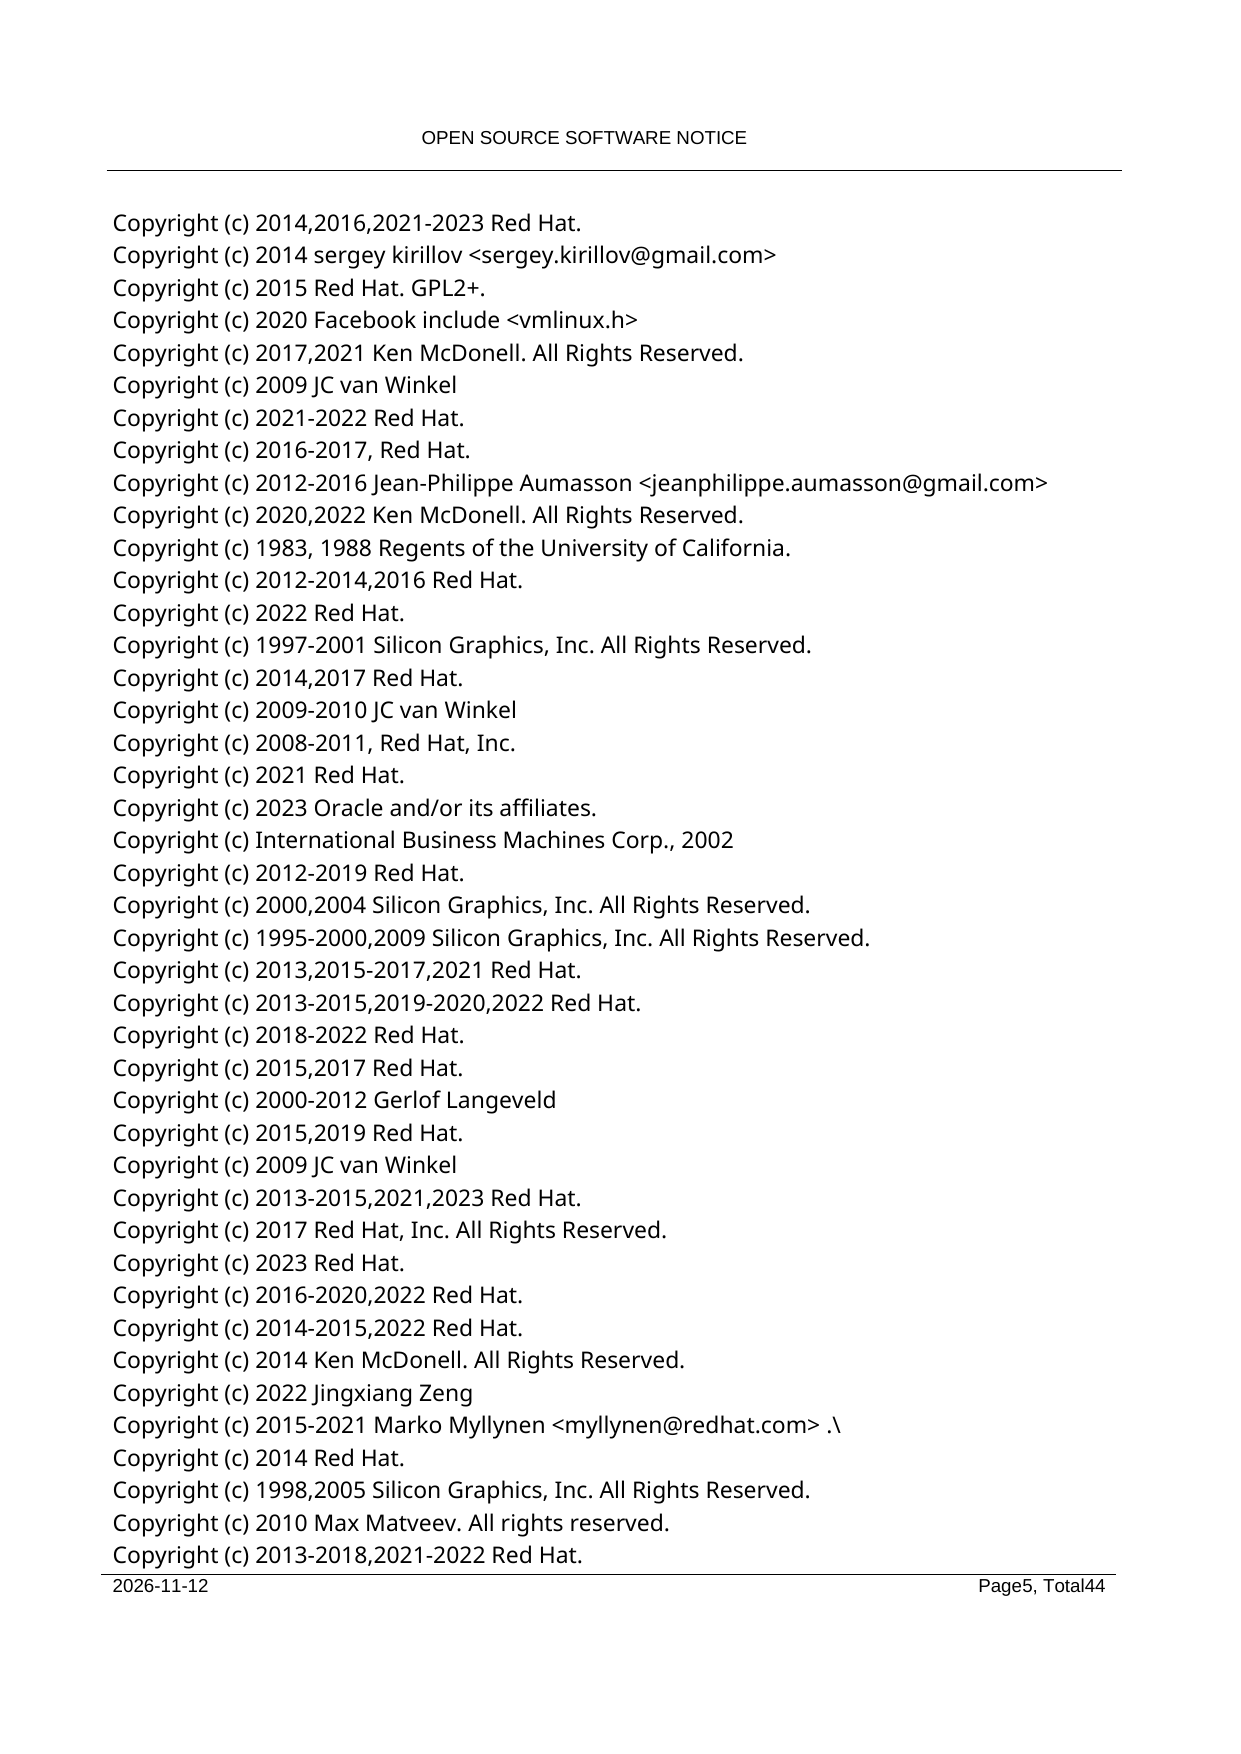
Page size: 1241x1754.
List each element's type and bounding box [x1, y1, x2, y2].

text [112, 206, 1128, 1571]
